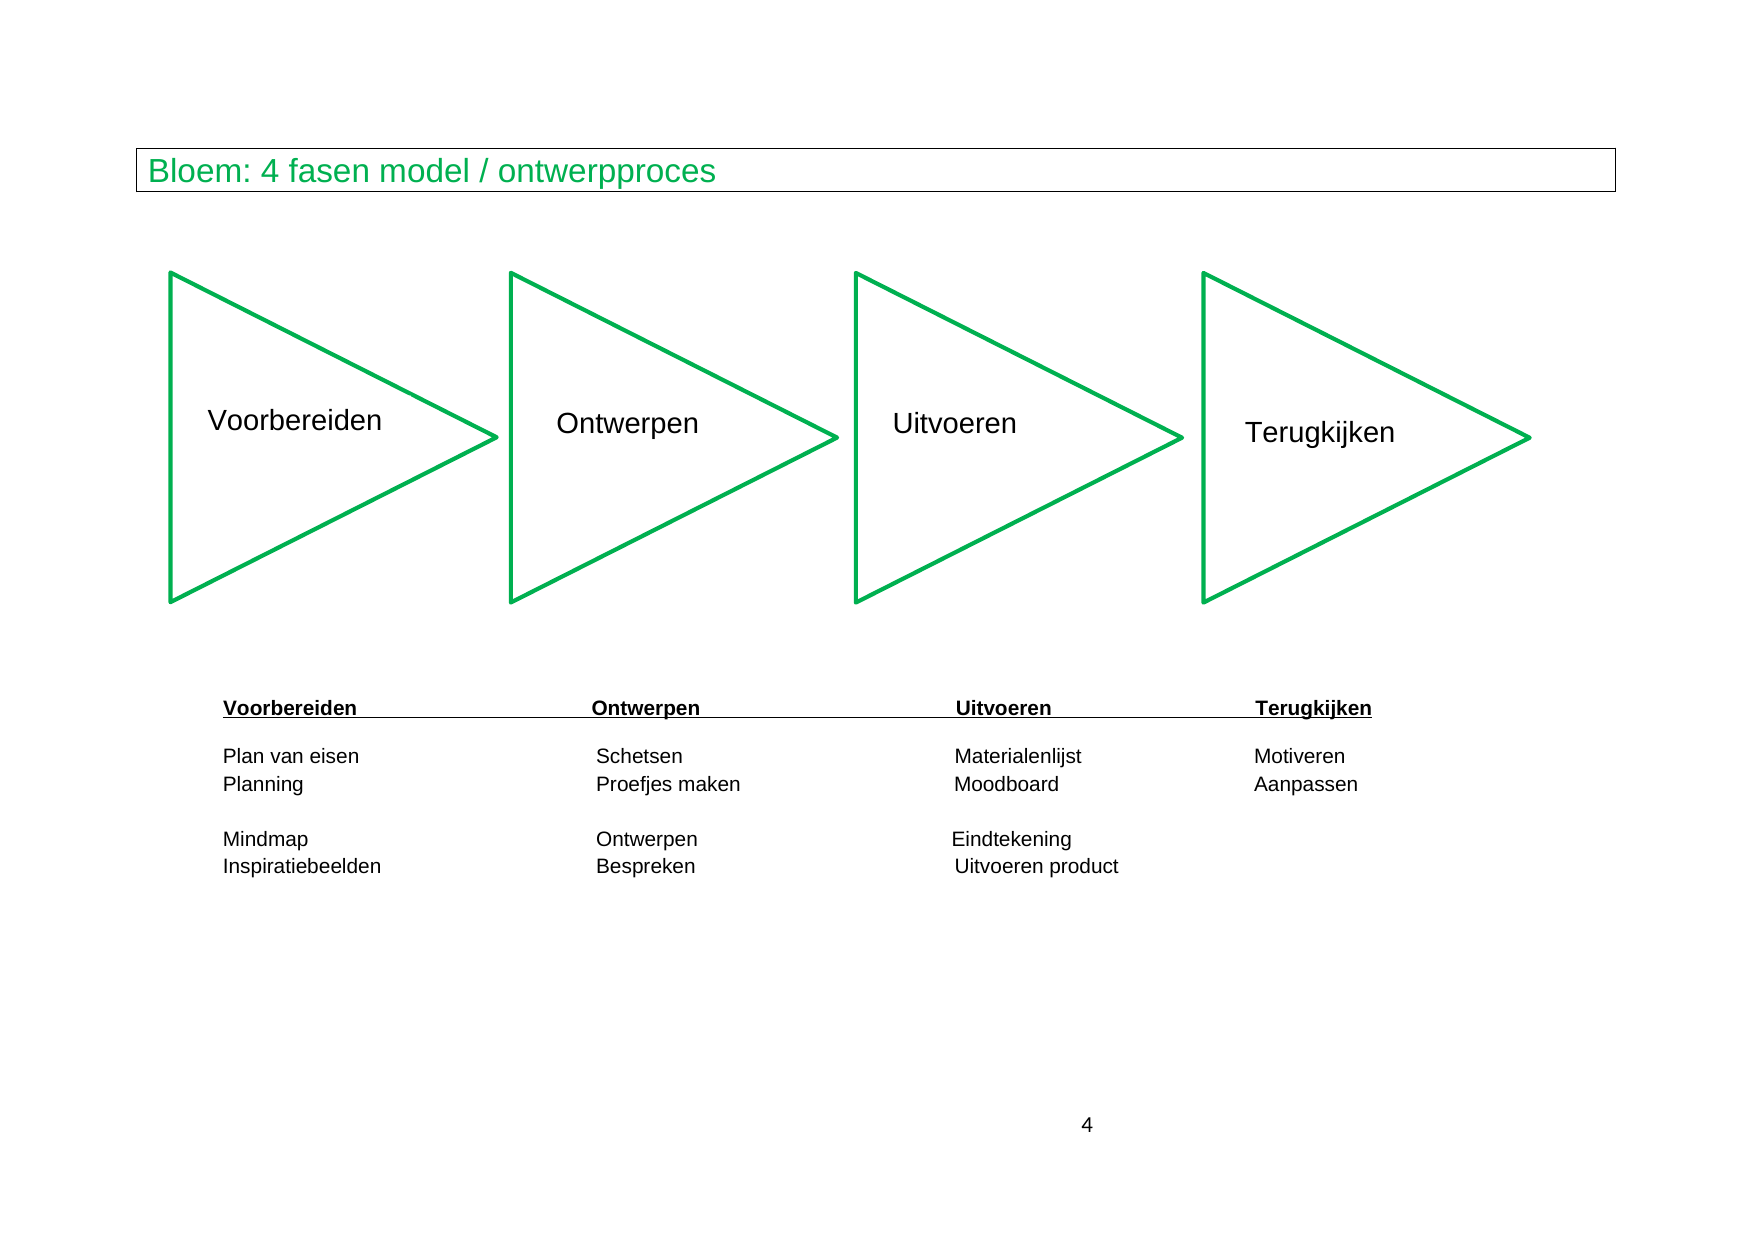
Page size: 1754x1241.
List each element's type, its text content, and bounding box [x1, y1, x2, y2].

list Mindmap Ontwerpen Eindtekening [223, 827, 1606, 851]
text Voorbereiden Ontwerpen Uitvoeren Terugkijken [148, 696, 1606, 720]
text Bloem: 4 fasen model / ontwerpproces [137, 149, 1615, 191]
list Plan van eisen Schetsen Materialenlijst Motiveren [223, 744, 1606, 768]
list Planning Proefjes maken Moodboard Aanpassen [223, 772, 1606, 823]
list Inspiratiebeelden Bespreken Uitvoeren product [223, 854, 1606, 878]
